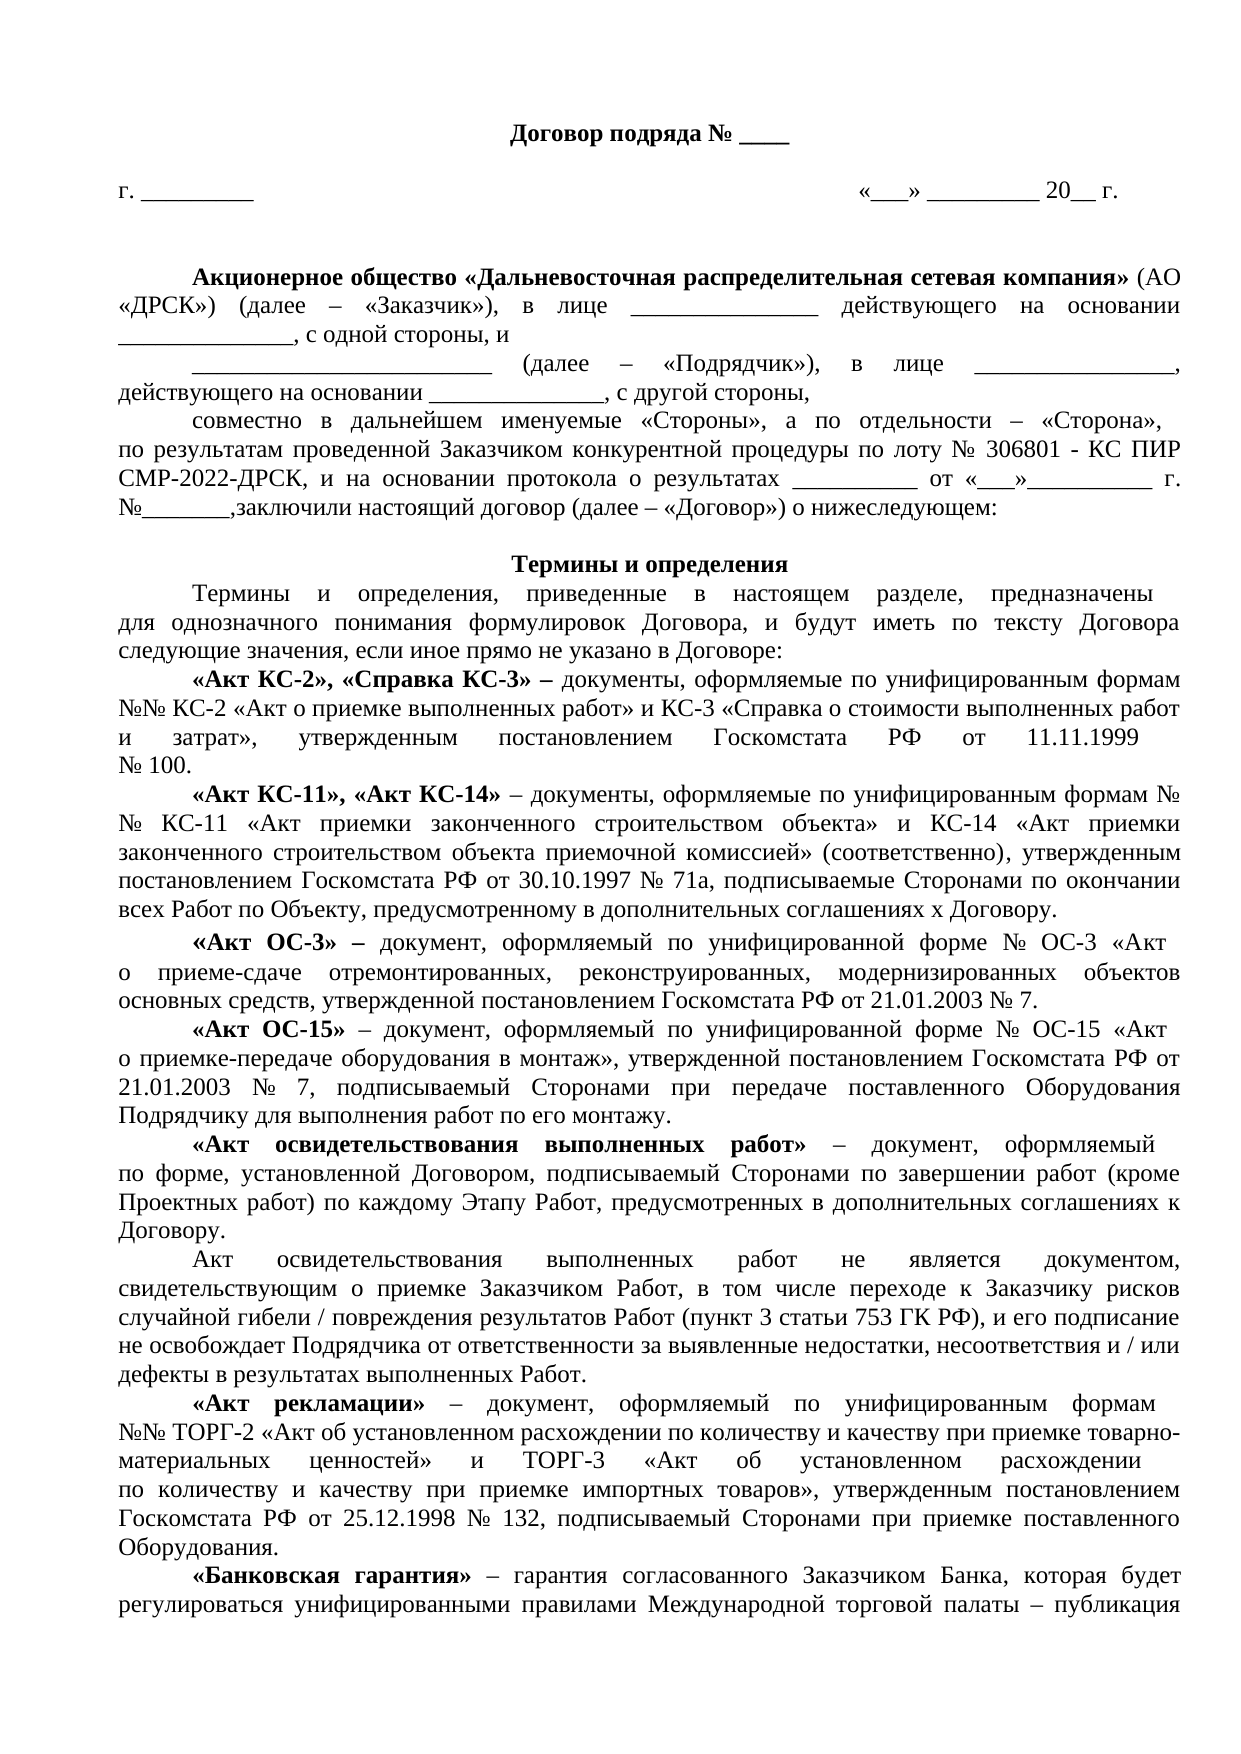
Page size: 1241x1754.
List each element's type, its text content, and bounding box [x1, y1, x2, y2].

text Договор подряда № ____ [118, 118, 1181, 147]
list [118, 1560, 1181, 1618]
list «Акт освидетельствования выполненных работ» – документ, оформляемый по форме, установленной Договором, подписываемый Сторонами по завершении работ (кроме Проектных работ) по каждому Этапу Работ, предусмотренных в дополнительных соглашениях к Договору. [118, 1129, 1181, 1244]
text ________________________ (далее – «Подрядчик»), в лице ________________, действующего на основании ______________, с другой стороны, [118, 348, 1181, 406]
text Термины и определения, приведенные в настоящем разделе, предназначены для однозначного понимания формулировок Договора, и будут иметь по тексту Договора следующие значения, если иное прямо не указано в Договоре: [118, 578, 1181, 664]
text «Акт ОС-3» – документ, оформляемый по унифицированной форме № ОС-3 «Акт о приеме-сдаче отремонтированных, реконструированных, модернизированных объектов основных средств, утвержденной постановлением Госкомстата РФ от 21.01.2003 № 7. [118, 923, 1181, 1014]
text Акционерное общество «Дальневосточная распределительная сетевая компания» (АО «ДРСК») (далее – «Заказчик»), в лице _______________ действующего на основании ______________, с одной стороны, и [118, 262, 1181, 348]
list «Акт КС-11», «Акт КС-14» – документы, оформляемые по унифицированным формам №№ КС-11 «Акт приемки законченного строительством объекта» и КС-14 «Акт приемки законченного строительством объекта приемочной комиссией» (соответственно), утвержденным постановлением Госкомстата РФ от 30.10.1997 № 71а, подписываемые Сторонами по окончании всех Работ по Объекту, предусмотренному в дополнительных соглашениях х Договору. [118, 779, 1181, 923]
list «Акт ОС-15» – документ, оформляемый по унифицированной форме № ОС-15 «Акт о приемке-передаче оборудования в монтаж», утвержденной постановлением Госкомстата РФ от 21.01.2003 № 7, подписываемый Сторонами при передаче поставленного Оборудования Подрядчику для выполнения работ по его монтажу. [118, 1014, 1181, 1129]
list Термины и определения [118, 549, 1181, 578]
list «Акт рекламации» – документ, оформляемый по унифицированным формам №№ ТОРГ-2 «Акт об установленном расхождении по количеству и качеству при приемке товарно-материальных ценностей» и ТОРГ-3 «Акт об установленном расхождении по количеству и качеству при приемке импортных товаров», утвержденным постановлением Госкомстата РФ от 25.12.1998 № 132, подписываемый Сторонами при приемке поставленного Оборудования. [118, 1388, 1181, 1560]
text г. _________ «___» _________ 20__ г. [118, 176, 1181, 204]
list «Акт КС-2», «Справка КС-3» – документы, оформляемые по унифицированным формам №№ КС-2 «Акт о приемке выполненных работ» и КС-3 «Справка о стоимости выполненных работ и затрат», утвержденным постановлением Госкомстата РФ от 11.11.1999 № 100. [118, 664, 1181, 779]
list Акт освидетельствования выполненных работ не является документом, свидетельствующим о приемке Заказчиком Работ, в том числе переходе к Заказчику рисков случайной гибели / повреждения результатов Работ (пункт 3 статьи 753 ГК РФ), и его подписание не освобождает Подрядчика от ответственности за выявленные недостатки, несоответствия и / или дефекты в результатах выполненных Работ. [118, 1244, 1181, 1388]
text совместно в дальнейшем именуемые «Стороны», а по отдельности – «Сторона», по результатам проведенной Заказчиком конкурентной процедуры по лоту № 306801 - КС ПИР СМР-2022-ДРСК, и на основании протокола о результатах __________ от «___»__________ г. №_______,заключили настоящий договор (далее – «Договор») о нижеследующем: [118, 406, 1181, 521]
